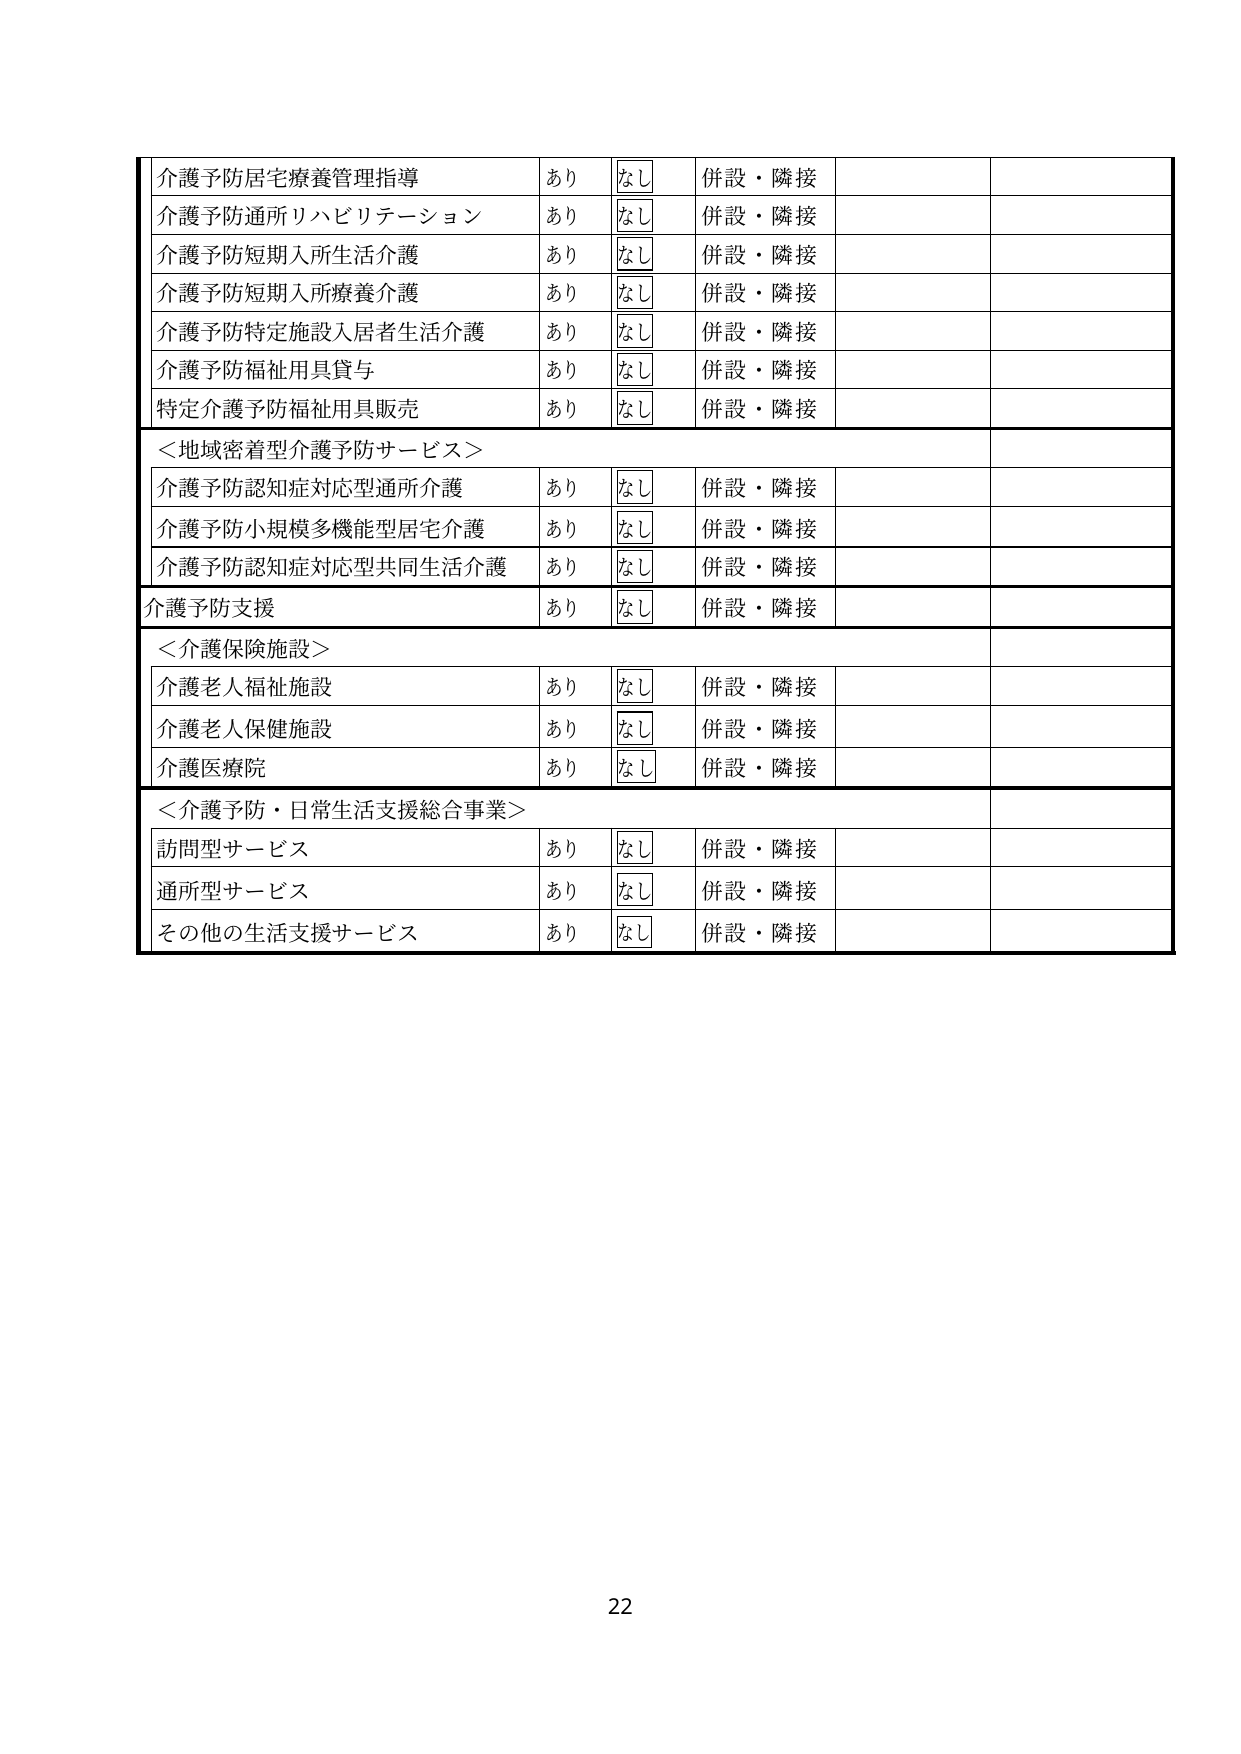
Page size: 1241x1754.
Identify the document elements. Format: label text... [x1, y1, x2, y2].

table_cell あり [540, 706, 611, 747]
table_cell 介護老人福祉施設 [152, 667, 539, 705]
table_cell [836, 706, 990, 747]
table_cell なし [612, 389, 695, 427]
table_cell [991, 867, 1171, 908]
table_cell [991, 158, 1171, 195]
table_cell 併設・隣接 [696, 910, 835, 951]
table_cell 併設・隣接 [696, 748, 835, 786]
table_cell 併設・隣接 [696, 235, 835, 272]
table_cell 併設・隣接 [696, 158, 835, 195]
table_cell [836, 389, 990, 427]
table_cell あり [540, 910, 611, 951]
table_cell [991, 667, 1171, 705]
table_cell 介護老人保健施設 [152, 706, 539, 747]
table_cell 併設・隣接 [696, 667, 835, 705]
table_cell なし [612, 507, 695, 546]
table_cell 併設・隣接 [696, 829, 835, 866]
table_cell [991, 706, 1171, 747]
table_cell 併設・隣接 [696, 389, 835, 427]
table_cell [836, 158, 990, 195]
table_cell 介護予防居宅療養管理指導 [152, 158, 539, 195]
table_cell [836, 829, 990, 866]
table_cell 併設・隣接 [696, 588, 835, 626]
table_cell [836, 468, 990, 506]
table_cell なし [612, 351, 695, 388]
table_cell 併設・隣接 [696, 548, 835, 585]
table_cell [836, 196, 990, 234]
table_cell [991, 588, 1171, 626]
table_cell なし [612, 667, 695, 705]
table_cell あり [540, 312, 611, 349]
table_cell なし [612, 910, 695, 951]
table_cell [836, 312, 990, 349]
table_cell あり [540, 548, 611, 585]
table_cell 介護予防通所リハビリテーション [152, 196, 539, 234]
table_cell あり [540, 468, 611, 506]
table_cell 特定介護予防福祉用具販売 [152, 389, 539, 427]
table_cell [991, 430, 1171, 467]
table_cell [991, 235, 1171, 272]
table_cell [991, 351, 1171, 388]
table_cell 訪問型サービス [152, 829, 539, 866]
table_cell なし [612, 829, 695, 866]
table_cell [991, 468, 1171, 506]
table_cell ＜介護予防・日常生活支援総合事業＞ [151, 790, 990, 828]
table_cell ＜地域密着型介護予防サービス＞ [151, 430, 990, 467]
table_cell [141, 467, 151, 585]
table_cell 介護予防短期入所生活介護 [152, 235, 539, 272]
table_cell [991, 790, 1171, 828]
table_cell 介護予防福祉用具貸与 [152, 351, 539, 388]
table_cell [991, 196, 1171, 234]
table_cell あり [540, 829, 611, 866]
table_cell なし [612, 548, 695, 585]
table_cell あり [540, 507, 611, 546]
table_cell [836, 235, 990, 272]
table_cell あり [540, 389, 611, 427]
table_cell 介護予防認知症対応型通所介護 [152, 468, 539, 506]
table_cell [141, 790, 151, 828]
table_cell なし [612, 588, 695, 626]
table_cell [836, 910, 990, 951]
table_cell [836, 588, 990, 626]
table_cell 介護予防支援 [141, 588, 539, 626]
table_cell 介護予防認知症対応型共同生活介護 [152, 548, 539, 585]
table_cell [991, 829, 1171, 866]
table_cell 併設・隣接 [696, 468, 835, 506]
table_cell 併設・隣接 [696, 196, 835, 234]
table_cell あり [540, 235, 611, 272]
table_cell 介護医療院 [152, 748, 539, 786]
table_cell [141, 828, 151, 951]
table_cell [836, 748, 990, 786]
table_cell [141, 666, 151, 786]
table_cell [991, 548, 1171, 585]
table_cell 併設・隣接 [696, 706, 835, 747]
table_cell 通所型サービス [152, 867, 539, 908]
table_cell [836, 507, 990, 546]
table_cell [836, 548, 990, 585]
table_cell あり [540, 351, 611, 388]
table_cell あり [540, 867, 611, 908]
table_cell なし [612, 748, 695, 786]
table_cell [991, 312, 1171, 349]
table_cell 介護予防特定施設入居者生活介護 [152, 312, 539, 349]
table_cell なし [612, 468, 695, 506]
table_cell [991, 910, 1171, 951]
table_cell [991, 748, 1171, 786]
table_cell [141, 629, 151, 666]
table_cell 介護予防小規模多機能型居宅介護 [152, 507, 539, 546]
table_cell [836, 867, 990, 908]
table_cell あり [540, 196, 611, 234]
table_cell [991, 629, 1171, 666]
table_cell 併設・隣接 [696, 351, 835, 388]
table_cell あり [540, 588, 611, 626]
table_cell なし [612, 274, 695, 311]
table_cell ＜介護保険施設＞ [151, 629, 990, 666]
table_cell なし [612, 867, 695, 908]
table_cell 併設・隣接 [696, 312, 835, 349]
table_cell 介護予防短期入所療養介護 [152, 274, 539, 311]
table_cell [991, 507, 1171, 546]
table_cell [836, 274, 990, 311]
table_cell 併設・隣接 [696, 274, 835, 311]
table_cell 併設・隣接 [696, 507, 835, 546]
table_cell [836, 351, 990, 388]
table_cell [836, 667, 990, 705]
table_cell [141, 430, 151, 467]
table_cell なし [612, 312, 695, 349]
table_cell なし [612, 196, 695, 234]
table_cell あり [540, 667, 611, 705]
table_cell あり [540, 158, 611, 195]
table_cell なし [612, 706, 695, 747]
table_cell なし [612, 158, 695, 195]
table_cell [991, 274, 1171, 311]
table_cell その他の生活支援サービス [152, 910, 539, 951]
table_cell なし [612, 235, 695, 272]
table_cell 併設・隣接 [696, 867, 835, 908]
table_cell [991, 389, 1171, 427]
table_cell あり [540, 274, 611, 311]
table_cell あり [540, 748, 611, 786]
